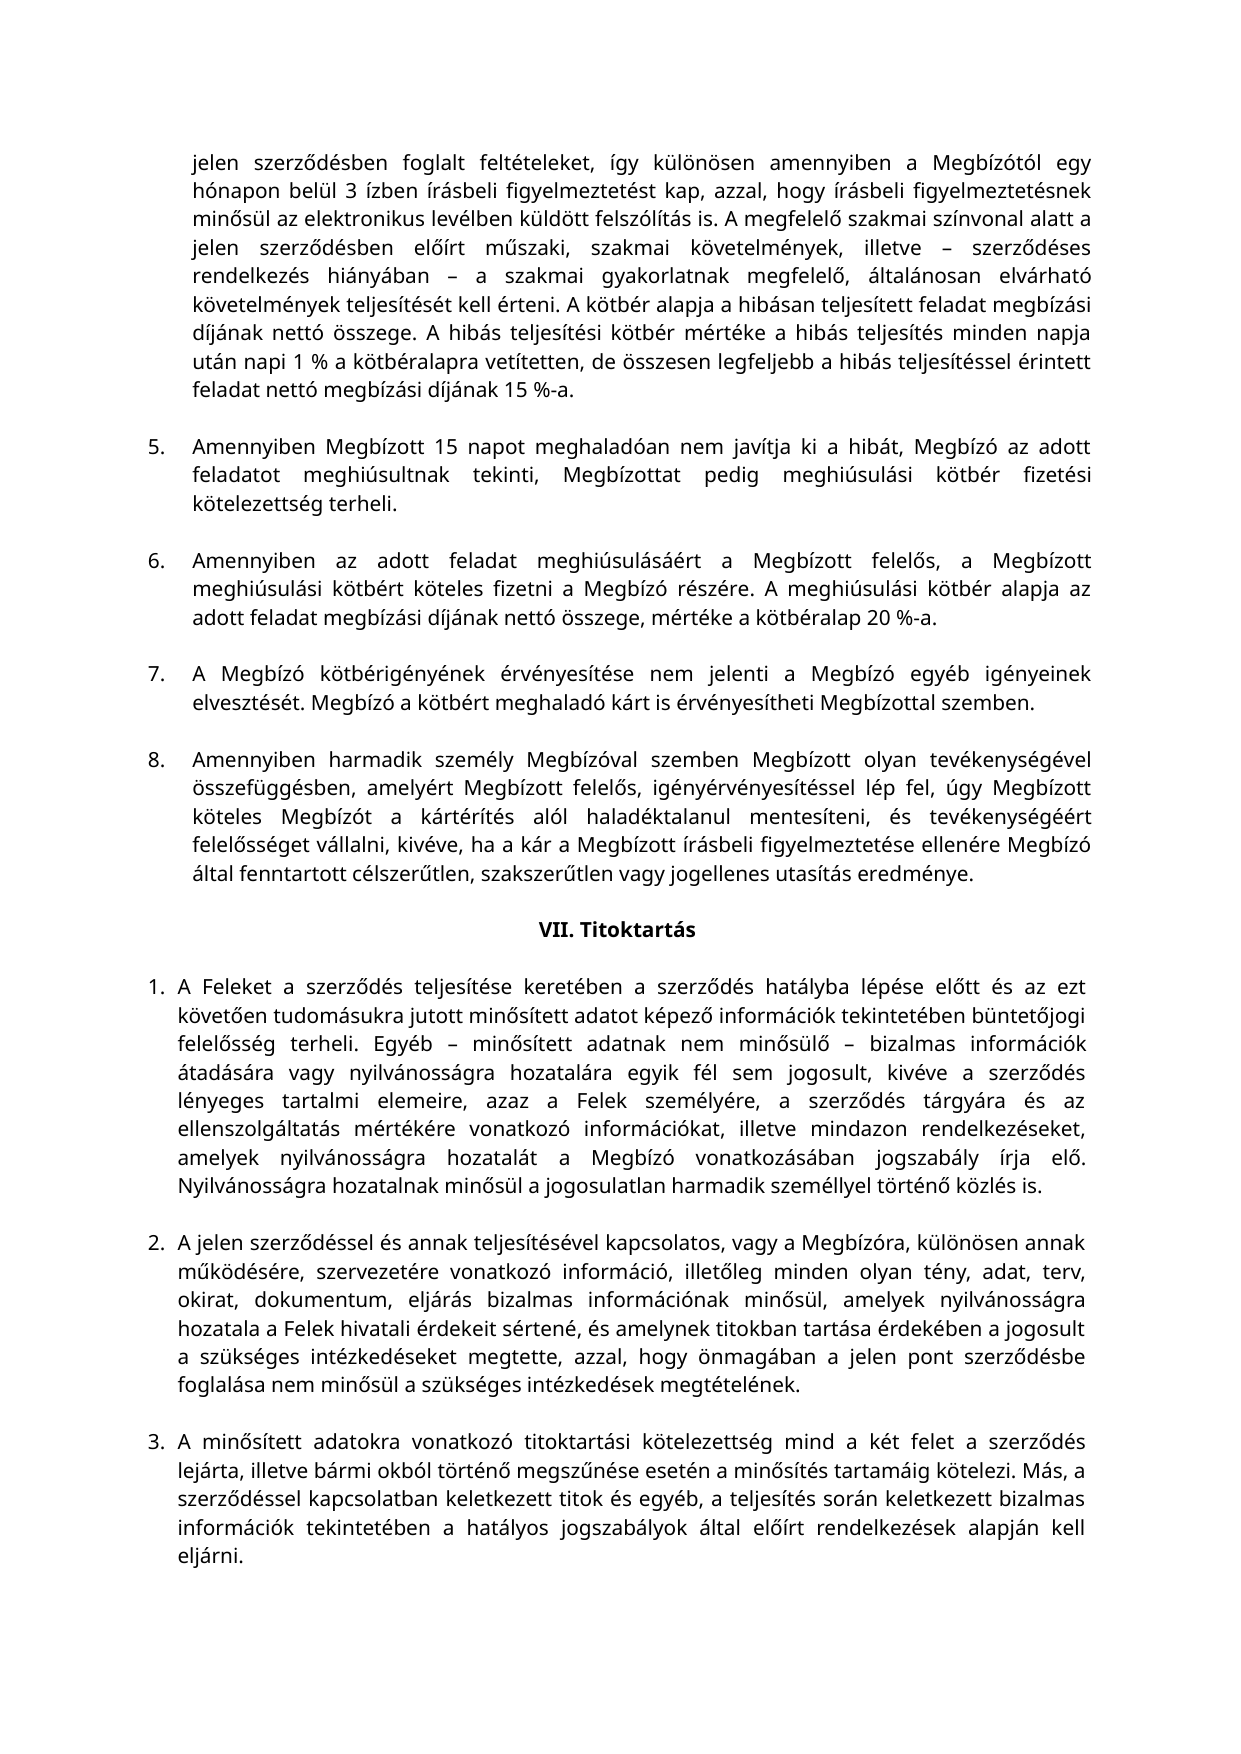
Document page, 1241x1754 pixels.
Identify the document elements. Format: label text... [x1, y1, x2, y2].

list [148, 148, 1092, 404]
list Amennyiben harmadik személy Megbízóval szemben Megbízott olyan tevékenységével összefüggésben, amelyért Megbízott felelős, igényérvényesítéssel lép fel, úgy Megbízott köteles Megbízót a kártérítés alól haladéktalanul mentesíteni, és tevékenységéért felelősséget vállalni, kivéve, ha a kár a Megbízott írásbeli figyelmeztetése ellenére Megbízó által fenntartott célszerűtlen, szakszerűtlen vagy jogellenes utasítás eredménye. [148, 745, 1092, 887]
list A Feleket a szerződés teljesítése keretében a szerződés hatályba lépése előtt és az ezt követően tudomásukra jutott minősített adatot képező információk tekintetében büntetőjogi felelősség terheli. Egyéb – minősített adatnak nem minősülő – bizalmas információk átadására vagy nyilvánosságra hozatalára egyik fél sem jogosult, kivéve a szerződés lényeges tartalmi elemeire, azaz a Felek személyére, a szerződés tárgyára és az ellenszolgáltatás mértékére vonatkozó információkat, illetve mindazon rendelkezéseket, amelyek nyilvánosságra hozatalát a Megbízó vonatkozásában jogszabály írja elő. Nyilvánosságra hozatalnak minősül a jogosulatlan harmadik személlyel történő közlés is. [148, 972, 1087, 1200]
list A Megbízó kötbérigényének érvényesítése nem jelenti a Megbízó egyéb igényeinek elvesztését. Megbízó a kötbért meghaladó kárt is érvényesítheti Megbízottal szemben. [148, 659, 1092, 716]
list A jelen szerződéssel és annak teljesítésével kapcsolatos, vagy a Megbízóra, különösen annak működésére, szervezetére vonatkozó információ, illetőleg minden olyan tény, adat, terv, okirat, dokumentum, eljárás bizalmas információnak minősül, amelyek nyilvánosságra hozatala a Felek hivatali érdekeit sértené, és amelynek titokban tartása érdekében a jogosult a szükséges intézkedéseket megtette, azzal, hogy önmagában a jelen pont szerződésbe foglalása nem minősül a szükséges intézkedések megtételének. [148, 1228, 1087, 1399]
list A minősített adatokra vonatkozó titoktartási kötelezettség mind a két felet a szerződés lejárta, illetve bármi okból történő megszűnése esetén a minősítés tartamáig kötelezi. Más, a szerződéssel kapcsolatban keletkezett titok és egyéb, a teljesítés során keletkezett bizalmas információk tekintetében a hatályos jogszabályok által előírt rendelkezések alapján kell eljárni. [148, 1427, 1087, 1569]
text VII. Titoktartás [148, 916, 1087, 944]
list Amennyiben Megbízott 15 napot meghaladóan nem javítja ki a hibát, Megbízó az adott feladatot meghiúsultnak tekinti, Megbízottat pedig meghiúsulási kötbér fizetési kötelezettség terheli. [148, 432, 1092, 517]
list Amennyiben az adott feladat meghiúsulásáért a Megbízott felelős, a Megbízott meghiúsulási kötbért köteles fizetni a Megbízó részére. A meghiúsulási kötbér alapja az adott feladat megbízási díjának nettó összege, mértéke a kötbéralap 20 %-a. [148, 546, 1092, 631]
